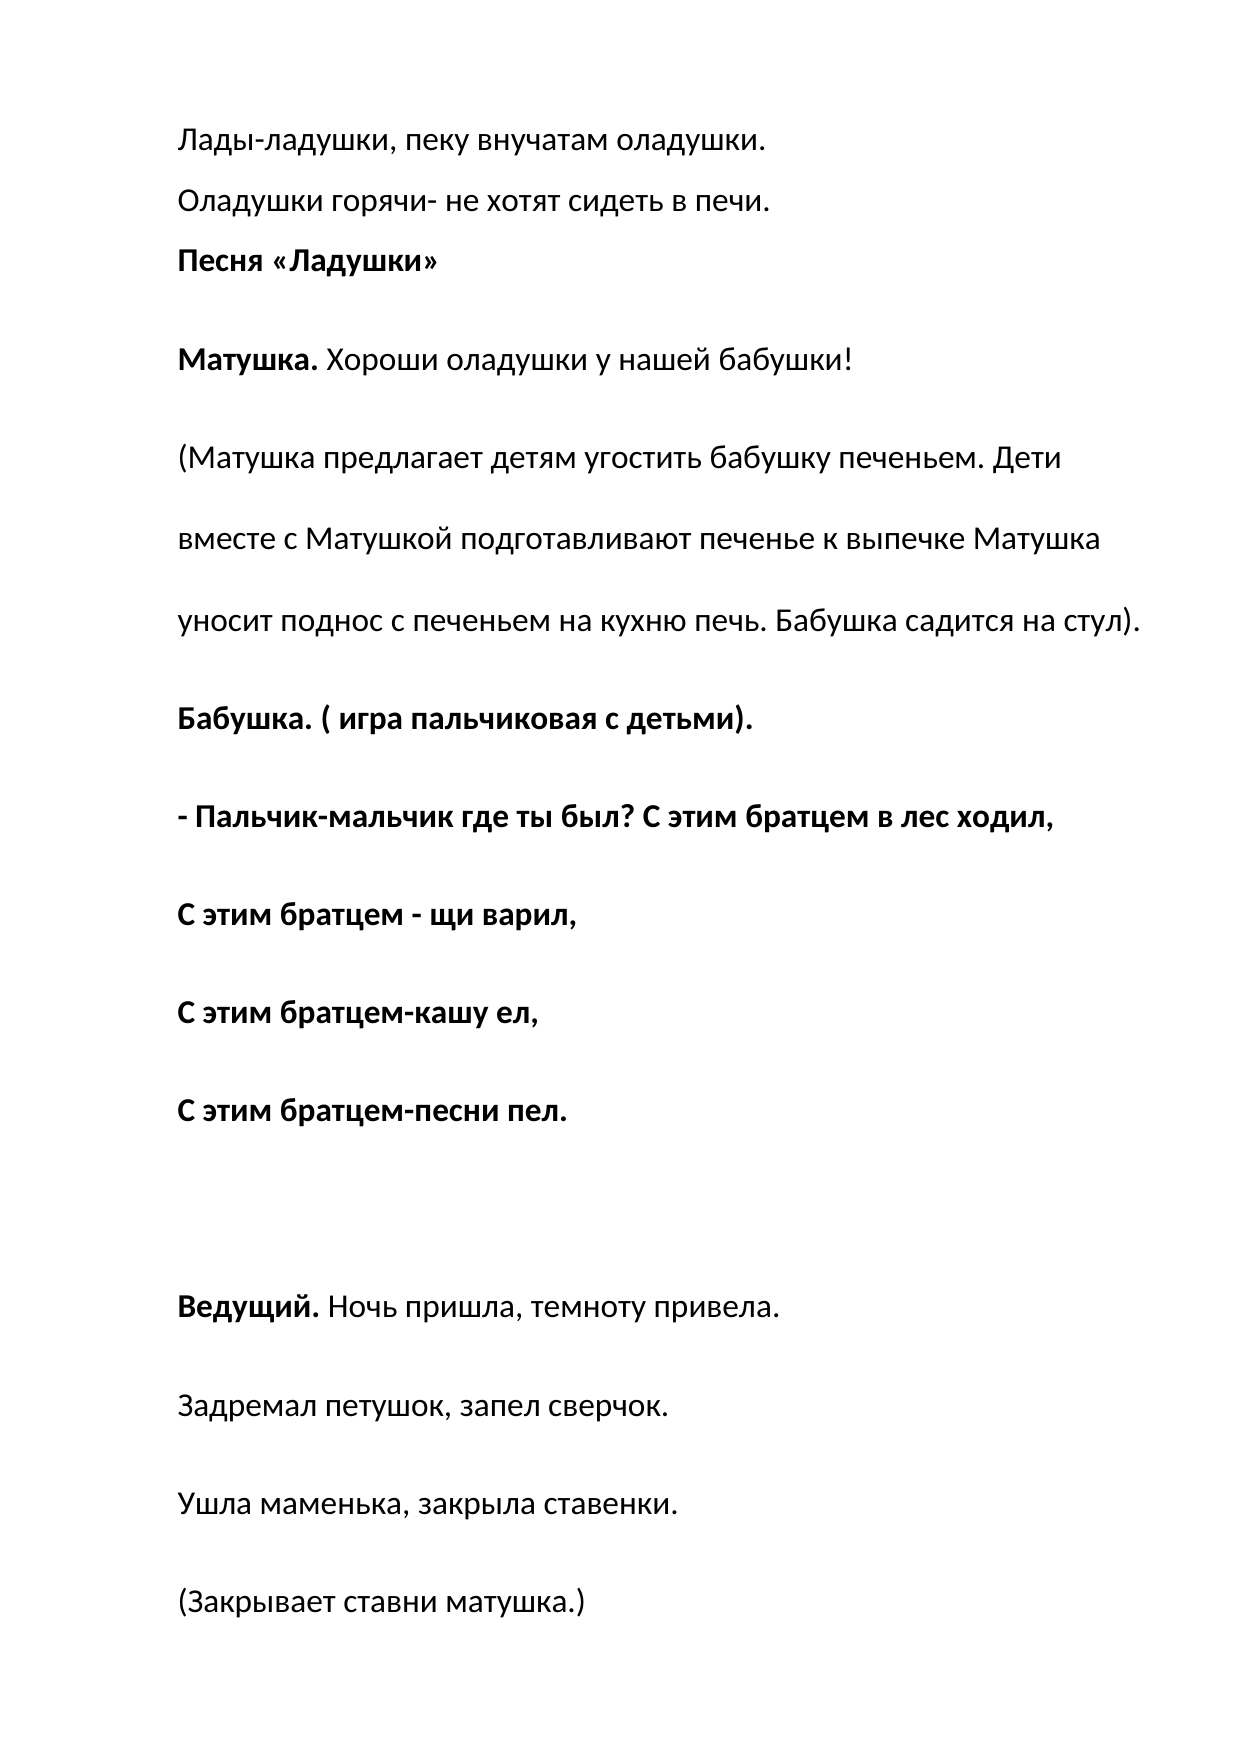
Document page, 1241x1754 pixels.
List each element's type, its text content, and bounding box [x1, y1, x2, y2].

text Задремал петушок, запел сверчок. [177, 1383, 1152, 1424]
text (Закрывает ставни матушка.) [177, 1580, 1152, 1621]
text С этим братцем-кашу ел, [177, 991, 1152, 1032]
text Оладушки горячи- не хотят сидеть в печи. [177, 179, 1152, 219]
text С этим братцем-песни пел. [177, 1089, 1152, 1130]
text С этим братцем - щи варил, [177, 893, 1152, 934]
text Лады-ладушки, пеку внучатам оладушки. [177, 118, 1152, 159]
text Бабушка. ( игра пальчиковая с детьми). [177, 697, 1152, 737]
text - Пальчик-мальчик где ты был? С этим братцем в лес ходил, [177, 795, 1152, 836]
text (Матушка предлагает детям угостить бабушку печеньем. Дети вместе с Матушкой подготавливают печенье к выпечке Матушка уносит поднос с печеньем на кухню печь. Бабушка садится на стул). [177, 436, 1152, 639]
text Ушла маменька, закрыла ставенки. [177, 1482, 1152, 1522]
text Матушка. Хороши оладушки у нашей бабушки! [177, 337, 1152, 378]
text Ведущий. Ночь пришла, темноту привела. [177, 1285, 1152, 1326]
text Песня «Ладушки» [177, 239, 1152, 280]
